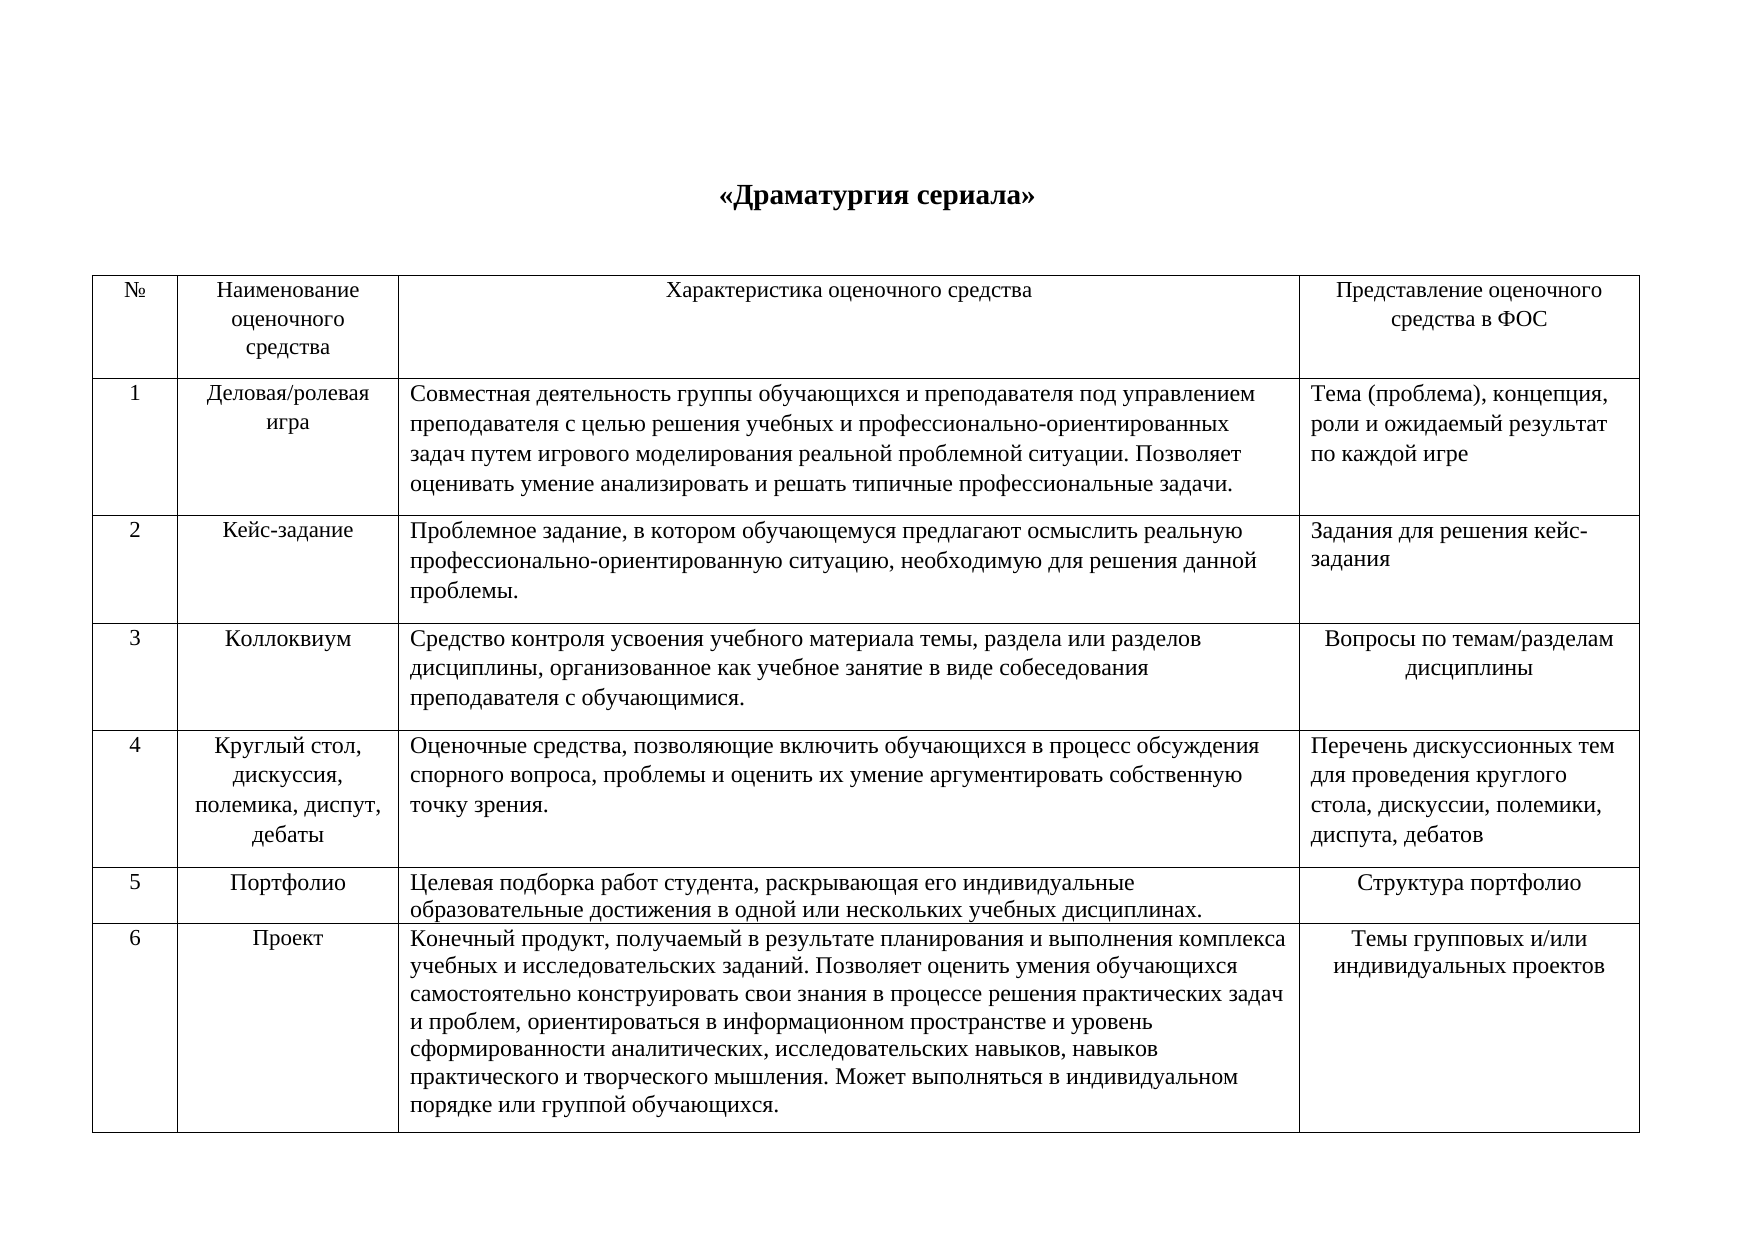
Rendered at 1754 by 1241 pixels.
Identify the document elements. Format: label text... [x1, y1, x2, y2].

table_cell Средство контроля усвоения учебного материала темы, раздела или разделов дисциплины, организованное как учебное занятие в виде собеседования преподавателя с обучающимися. [399, 624, 1299, 730]
table_cell 2 [93, 516, 177, 622]
table_cell Портфолио [178, 868, 398, 923]
table_cell Вопросы по темам/разделам дисциплины [1300, 624, 1639, 730]
table_cell Проект [178, 924, 398, 1132]
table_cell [399, 924, 1299, 1132]
table_header Наименование оценочного средства [178, 276, 398, 378]
table_cell Совместная деятельность группы обучающихся и преподавателя под управлением преподавателя с целью решения учебных и профессионально-ориентированных задач путем игрового моделирования реальной проблемной ситуации. Позволяет оценивать умение анализировать и решать типичные профессиональные задачи. [399, 379, 1299, 515]
table_header № [93, 276, 177, 378]
table_cell Перечень дискуссионных тем для проведения круглого стола, дискуссии, полемики, диспута, дебатов [1300, 731, 1639, 867]
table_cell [1300, 924, 1639, 1132]
table_cell Кейс-задание [178, 516, 398, 622]
table_cell 3 [93, 624, 177, 730]
text «Драматургия сериала» [118, 177, 1636, 211]
table_cell 4 [93, 731, 177, 867]
table_cell 5 [93, 868, 177, 923]
table_cell Задания для решения кейс-задания [1300, 516, 1639, 622]
table_cell Целевая подборка работ студента, раскрывающая его индивидуальные образовательные достижения в одной или нескольких учебных дисциплинах. [399, 868, 1299, 923]
table_header Характеристика оценочного средства [399, 276, 1299, 378]
table_cell Деловая/ролевая игра [178, 379, 398, 515]
table_cell Оценочные средства, позволяющие включить обучающихся в процесс обсуждения спорного вопроса, проблемы и оценить их умение аргументировать собственную точку зрения. [399, 731, 1299, 867]
table_cell Коллоквиум [178, 624, 398, 730]
table_header Представление оценочного средства в ФОС [1300, 276, 1639, 378]
table_cell Структура портфолио [1300, 868, 1639, 923]
table_cell 6 [93, 924, 177, 1132]
table_cell 1 [93, 379, 177, 515]
table_cell Круглый стол, дискуссия, полемика, диспут, дебаты [178, 731, 398, 867]
table_cell Проблемное задание, в котором обучающемуся предлагают осмыслить реальную профессионально-ориентированную ситуацию, необходимую для решения данной проблемы. [399, 516, 1299, 622]
table_cell Тема (проблема), концепция, роли и ожидаемый результат по каждой игре [1300, 379, 1639, 515]
